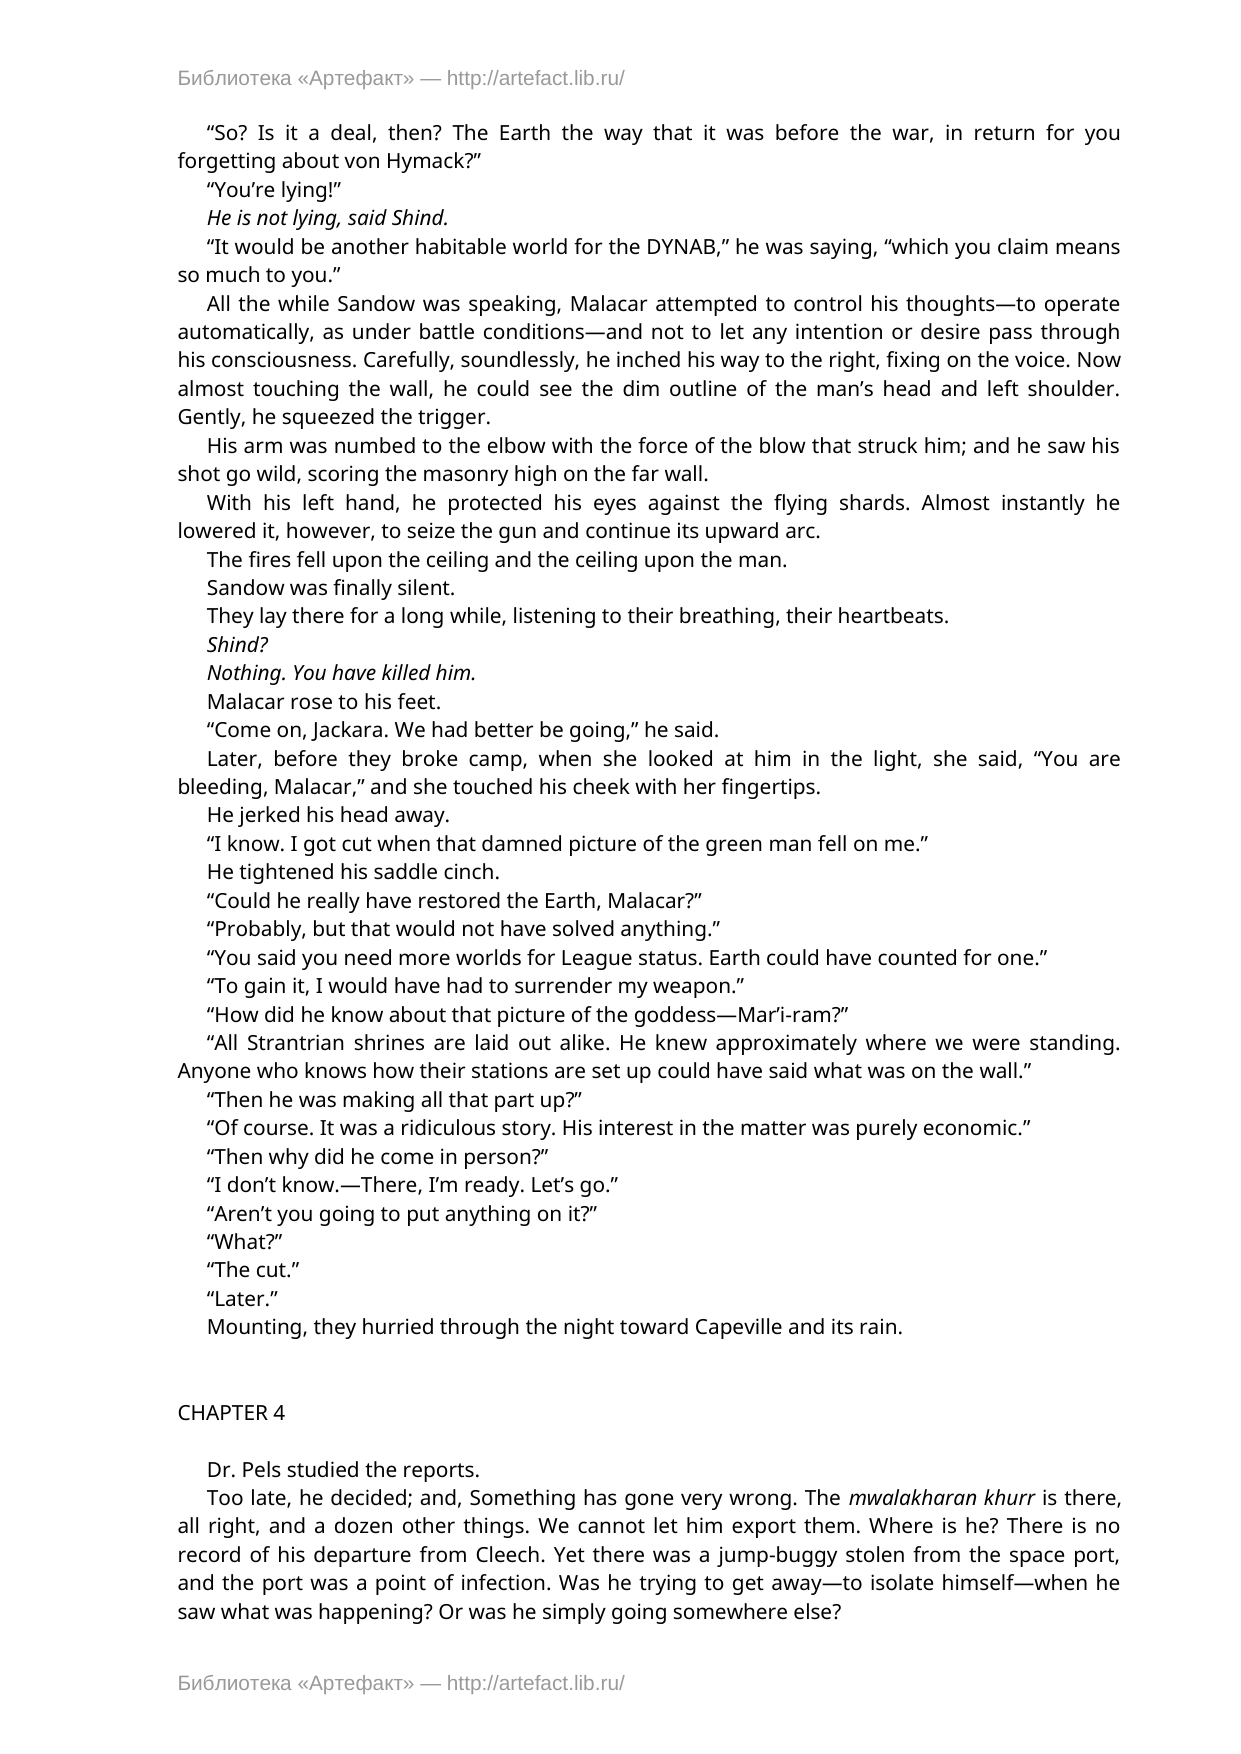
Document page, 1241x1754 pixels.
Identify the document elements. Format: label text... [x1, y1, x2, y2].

text “You said you need more worlds for League status. Earth could have counted for one.” [177, 943, 1122, 971]
text Sandow was finally silent. [177, 573, 1122, 602]
text “Could he really have restored the Earth, Malacar?” [177, 886, 1122, 914]
text With his left hand, he protected his eyes against the flying shards. Almost instantly he lowered it, however, to seize the gun and continue its upward arc. [177, 488, 1122, 545]
text “All Strantrian shrines are laid out alike. He knew approximately where we were standing. Anyone who knows how their stations are set up could have said what was on the wall.” [177, 1028, 1122, 1085]
text “I know. I got cut when that damned picture of the green man fell on me.” [177, 829, 1122, 857]
text “You’re lying!” [177, 175, 1122, 203]
text “Then he was making all that part up?” [177, 1085, 1122, 1113]
text Later, before they broke camp, when she looked at him in the light, she said, “You are bleeding, Malacar,” and she touched his cheek with her fingertips. [177, 744, 1122, 801]
text He is not lying, said Shind. [177, 203, 1122, 232]
text Dr. Pels studied the reports. [177, 1455, 1122, 1483]
text Too late, he decided; and, Something has gone very wrong. The mwalakharan khurr is there, all right, and a dozen other things. We cannot let him export them. Where is he? There is no record of his departure from Cleech. Yet there was a jump-buggy stolen from the space port, and the port was a point of infection. Was he trying to get away―to isolate himself―when he saw what was happening? Or was he simply going somewhere else? [177, 1483, 1122, 1625]
text Malacar rose to his feet. [177, 687, 1122, 715]
text He jerked his head away. [177, 801, 1122, 829]
text “Aren’t you going to put anything on it?” [177, 1199, 1122, 1227]
text He tightened his saddle cinch. [177, 857, 1122, 886]
text CHAPTER 4 [177, 1398, 1122, 1426]
text “What?” [177, 1227, 1122, 1256]
text “So? Is it a deal, then? The Earth the way that it was before the war, in return for you forgetting about von Hymack?” [177, 118, 1122, 175]
text Mounting, they hurried through the night toward Capeville and its rain. [177, 1312, 1122, 1341]
text “How did he know about that picture of the goddess—Mar’i-ram?” [177, 1000, 1122, 1028]
text “The cut.” [177, 1256, 1122, 1284]
text “Come on, Jackara. We had better be going,” he said. [177, 715, 1122, 744]
text “Later.” [177, 1284, 1122, 1312]
text They lay there for a long while, listening to their breathing, their heartbeats. [177, 602, 1122, 630]
text “Probably, but that would not have solved anything.” [177, 914, 1122, 943]
text His arm was numbed to the elbow with the force of the blow that struck him; and he saw his shot go wild, scoring the masonry high on the far wall. [177, 431, 1122, 488]
text Nothing. You have killed him. [177, 658, 1122, 687]
text The fires fell upon the ceiling and the ceiling upon the man. [177, 545, 1122, 573]
text “I don’t know.―There, I’m ready. Let’s go.” [177, 1170, 1122, 1199]
text All the while Sandow was speaking, Malacar attempted to control his thoughts―to operate automatically, as under battle conditions―and not to let any intention or desire pass through his consciousness. Carefully, soundlessly, he inched his way to the right, fixing on the voice. Now almost touching the wall, he could see the dim outline of the man’s head and left shoulder. Gently, he squeezed the trigger. [177, 289, 1122, 431]
text “It would be another habitable world for the DYNAB,” he was saying, “which you claim means so much to you.” [177, 232, 1122, 289]
text “Of course. It was a ridiculous story. His interest in the matter was purely economic.” [177, 1113, 1122, 1142]
text Shind? [177, 630, 1122, 658]
text “To gain it, I would have had to surrender my weapon.” [177, 971, 1122, 1000]
text “Then why did he come in person?” [177, 1142, 1122, 1170]
